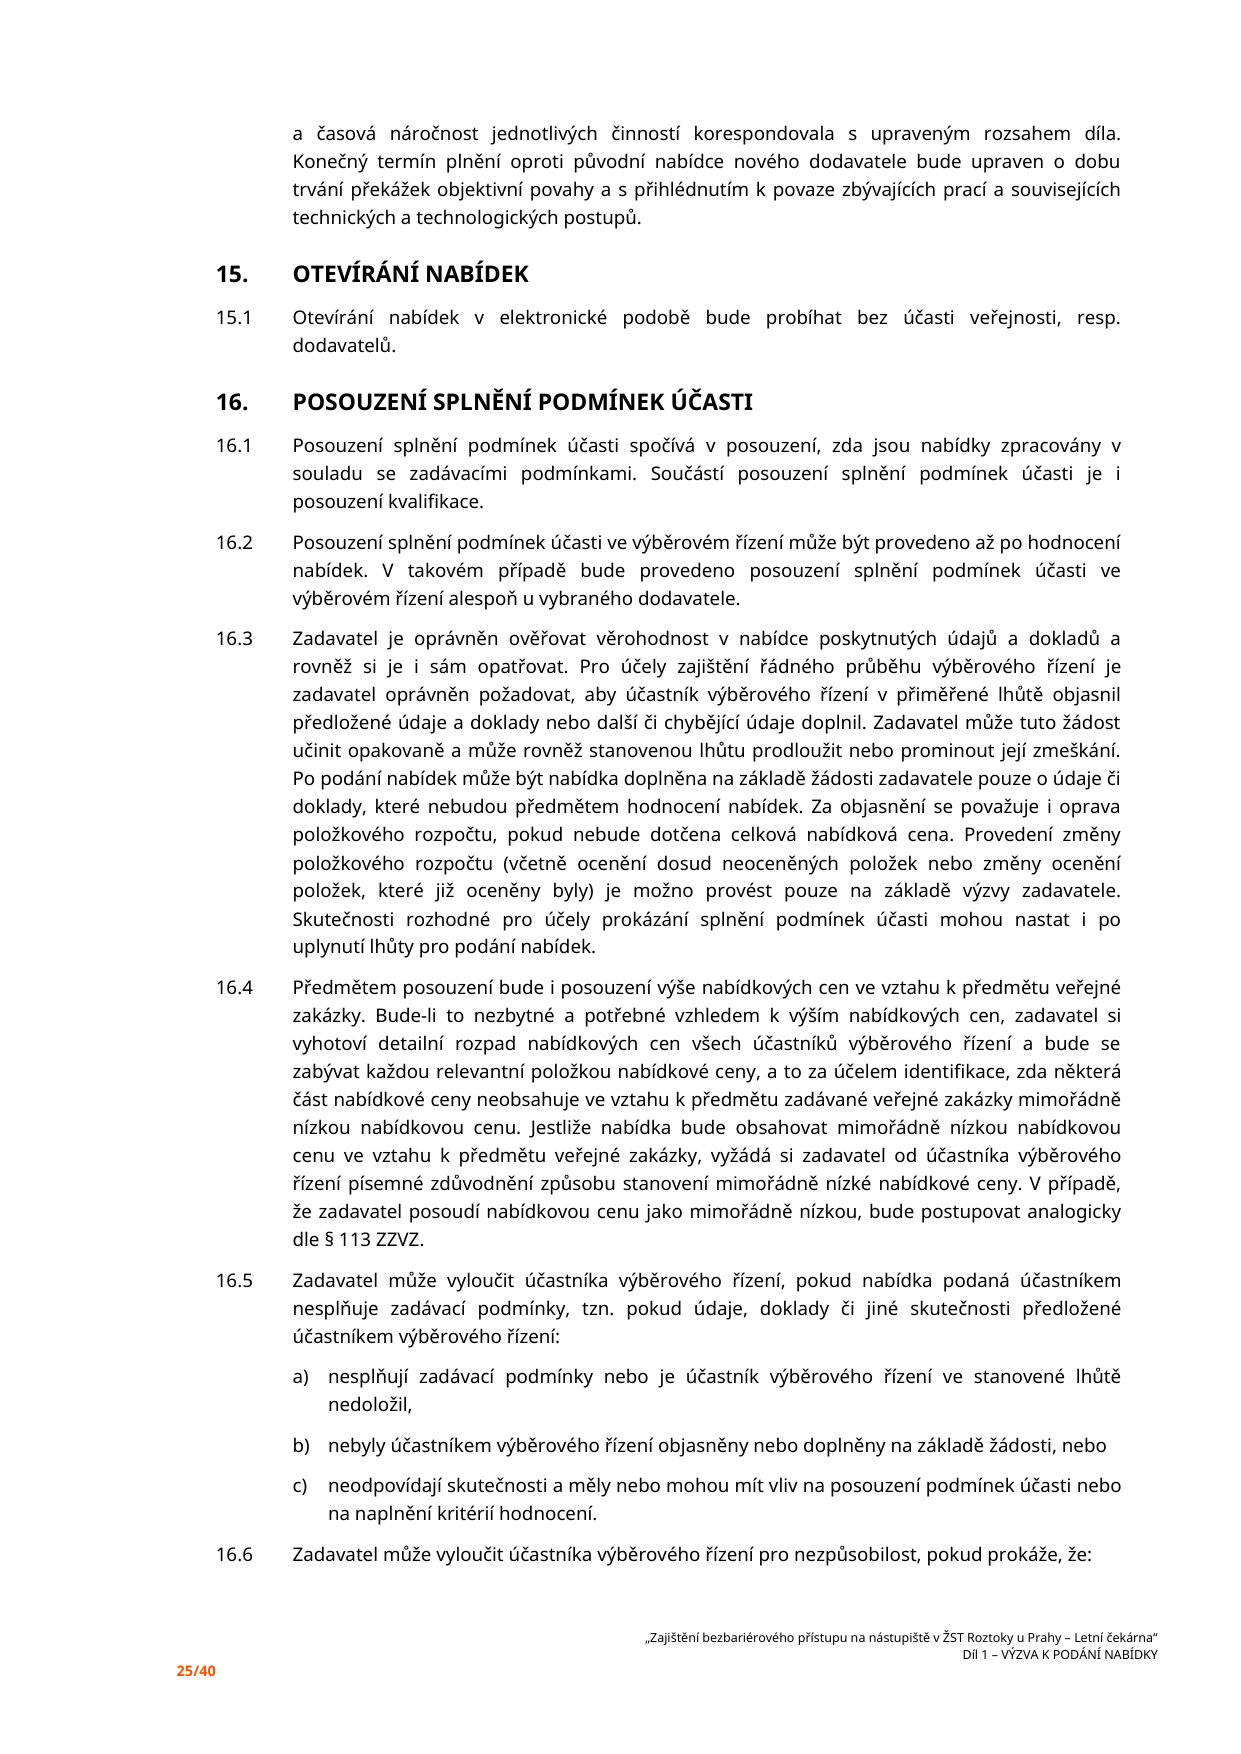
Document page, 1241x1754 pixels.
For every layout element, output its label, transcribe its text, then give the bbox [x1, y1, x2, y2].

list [292, 121, 1122, 230]
list nebyly účastníkem výběrového řízení objasněny nebo doplněny na základě žádosti, nebo [292, 1432, 1122, 1458]
text Předmětem posouzení bude i posouzení výše nabídkových cen ve vztahu k předmětu veřejné zakázky. Bude-li to nezbytné a potřebné vzhledem k výším nabídkových cen, zadavatel si vyhotoví detailní rozpad nabídkových cen všech účastníků výběrového řízení a bude se zabývat každou relevantní položkou nabídkové ceny, a to za účelem identifikace, zda některá část nabídkové ceny neobsahuje ve vztahu k předmětu zadávané veřejné zakázky mimořádně nízkou nabídkovou cenu. Jestliže nabídka bude obsahovat mimořádně nízkou nabídkovou cenu ve vztahu k předmětu veřejné zakázky, vyžádá si zadavatel od účastníka výběrového řízení písemné zdůvodnění způsobu stanovení mimořádně nízké nabídkové ceny. V případě, že zadavatel posoudí nabídkovou cenu jako mimořádně nízkou, bude postupovat analogicky dle § 113 ZZVZ. [216, 974, 1122, 1252]
text Zadavatel je oprávněn ověřovat věrohodnost v nabídce poskytnutých údajů a dokladů a rovněž si je i sám opatřovat. Pro účely zajištění řádného průběhu výběrového řízení je zadavatel oprávněn požadovat, aby účastník výběrového řízení v přiměřené lhůtě objasnil předložené údaje a doklady nebo další či chybějící údaje doplnil. Zadavatel může tuto žádost učinit opakovaně a může rovněž stanovenou lhůtu prodloužit nebo prominout její zmeškání. Po podání nabídek může být nabídka doplněna na základě žádosti zadavatele pouze o údaje či doklady, které nebudou předmětem hodnocení nabídek. Za objasnění se považuje i oprava položkového rozpočtu, pokud nebude dotčena celková nabídková cena. Provedení změny položkového rozpočtu (včetně ocenění dosud neoceněných položek nebo změny ocenění položek, které již oceněny byly) je možno provést pouze na základě výzvy zadavatele. Skutečnosti rozhodné pro účely prokázání splnění podmínek účasti mohou nastat i po uplynutí lhůty pro podání nabídek. [216, 626, 1122, 959]
text Otevírání nabídek v elektronické podobě bude probíhat bez účasti veřejnosti, resp. dodavatelů. [216, 304, 1122, 358]
text Posouzení splnění podmínek účasti ve výběrovém řízení může být provedeno až po hodnocení nabídek. V takovém případě bude provedeno posouzení splnění podmínek účasti ve výběrovém řízení alespoň u vybraného dodavatele. [216, 529, 1122, 611]
text Posouzení splnění podmínek účasti spočívá v posouzení, zda jsou nabídky zpracovány v souladu se zadávacími podmínkami. Součástí posouzení splnění podmínek účasti je i posouzení kvalifikace. [216, 432, 1122, 514]
text Zadavatel může vyloučit účastníka výběrového řízení pro nezpůsobilost, pokud prokáže, že: [216, 1541, 1122, 1567]
text POSOUZENÍ SPLNĚNÍ PODMÍNEK ÚČASTI [216, 386, 1122, 417]
list nesplňují zadávací podmínky nebo je účastník výběrového řízení ve stanovené lhůtě nedoložil, [292, 1364, 1122, 1417]
text OTEVÍRÁNÍ NABÍDEK [216, 258, 1122, 289]
text Zadavatel může vyloučit účastníka výběrového řízení, pokud nabídka podaná účastníkem nesplňuje zadávací podmínky, tzn. pokud údaje, doklady či jiné skutečnosti předložené účastníkem výběrového řízení: [216, 1267, 1122, 1349]
list neodpovídají skutečnosti a měly nebo mohou mít vliv na posouzení podmínek účasti nebo na naplnění kritérií hodnocení. [292, 1473, 1122, 1526]
